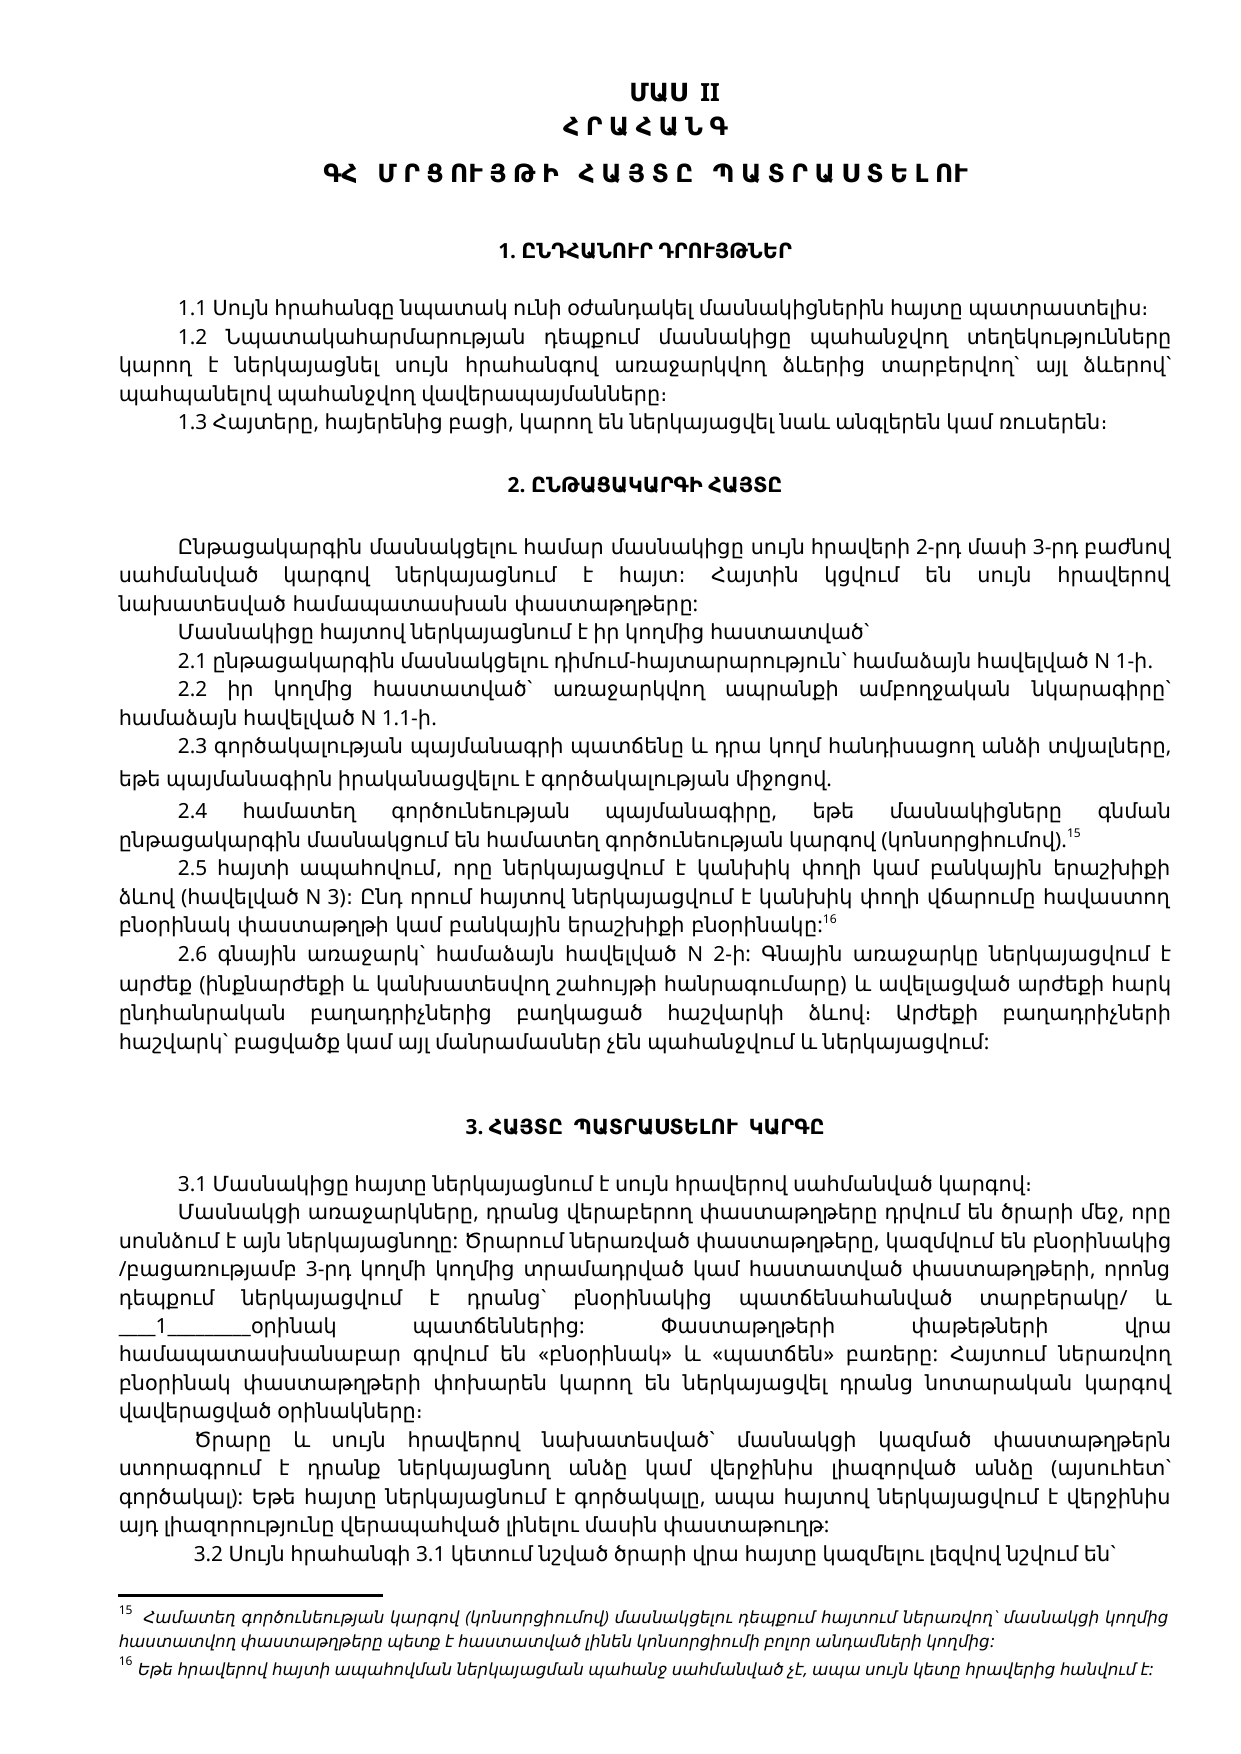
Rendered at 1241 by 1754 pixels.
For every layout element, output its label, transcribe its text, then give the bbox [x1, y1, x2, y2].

text 2.3 գործակալության պայմանագրի պատճենը և դրա կողմ հանդիսացող անձի տվյալները, եթե պայմանագիրն իրականացվելու է գործակալության միջոցով. [118, 731, 1171, 792]
text Հ Ր Ա Հ Ա Ն Գ [118, 109, 1172, 143]
text 3. ՀԱՅՏԸ ՊԱՏՐԱՍՏԵԼՈՒ ԿԱՐԳԸ [118, 1112, 1171, 1141]
text 1. ԸՆԴՀԱՆՈՒՐ ԴՐՈՒՅԹՆԵՐ [118, 236, 1171, 265]
text 2.1 ընթացակարգին մասնակցելու դիմում-հայտարարություն` համաձայն հավելված N 1-ի. [118, 646, 1171, 674]
text 1.2 Նպատակահարմարության դեպքում մասնակիցը պահանջվող տեղեկությունները կարող է ներկայացնել սույն հրահանգով առաջարկվող ձևերից տարբերվող` այլ ձևերով` պահպանելով պահանջվող վավերապայմանները։ [118, 322, 1171, 407]
text 1.3 Հայտերը, հայերենից բացի, կարող են ներկայացվել նաև անգլերեն կամ ռուսերեն։ [118, 407, 1171, 436]
text Մասնակիցը հայտով ներկայացնում է իր կողմից հաստատված` [118, 617, 1171, 646]
text 2. ԸՆԹԱՑԱԿԱՐԳԻ ՀԱՅՏԸ [118, 470, 1171, 498]
text 2.6 գնային առաջարկ` համաձայն հավելված N 2-ի: Գնային առաջարկը ներկայացվում է արժեք (ինքնարժեքի և կանխատեսվող շահույթի հանրագումարը) և ավելացված արժեքի հարկ ընդհանրական բաղադրիչներից բաղկացած հաշվարկի ձևով։ Արժեքի բաղադրիչների հաշվարկ` բացվածք կամ այլ մանրամասներ չեն պահանջվում և ներկայացվում: [118, 939, 1171, 1055]
text Ծրարը և սույն հրավերով նախատեսված` մասնակցի կազմած փաստաթղթերն ստորագրում է դրանք ներկայացնող անձը կամ վերջինիս լիազորված անձը (այսուհետ` գործակալ): Եթե հայտը ներկայացնում է գործակալը, ապա հայտով ներկայացվում է վերջինիս այդ լիազորությունը վերապահված լինելու մասին փաստաթուղթ: [118, 1425, 1171, 1539]
text 2.4 համատեղ գործունեության պայմանագիրը, եթե մասնակիցները գնման ընթացակարգին մասնակցում են համատեղ գործունեության կարգով (կոնսորցիումով). [118, 796, 1171, 853]
text ՄԱՍ II [118, 75, 1171, 109]
text 2.2 իր կողմից հաստատված` առաջարկվող ապրանքի ամբողջական նկարագիրը` համաձայն հավելված N 1.1-ի. [118, 674, 1171, 731]
text 2.5 հայտի ապահովում, որը ներկայացվում է կանխիկ փողի կամ բանկային երաշխիքի ձևով (հավելված N 3): Ընդ որում հայտով ներկայացվում է կանխիկ փողի վճարումը հավաստող բնօրինակ փաստաթղթի կամ բանկային երաշխիքի բնօրինակը: [118, 853, 1171, 939]
text ԳՀ Մ Ր Ց ՈՒ Յ Թ Ի Հ Ա Յ Տ Ը Պ Ա Տ Ր Ա Ս Տ Ե Լ ՈՒ [118, 156, 1172, 190]
text Ընթացակարգին մասնակցելու համար մասնակիցը սույն հրավերի 2-րդ մասի 3-րդ բաժնով սահմանված կարգով ներկայացնում է հայտ: Հայտին կցվում են սույն հրավերով նախատեսված համապատասխան փաստաթղթերը: [118, 532, 1171, 617]
text 3.2 Սույն հրահանգի 3.1 կետում նշված ծրարի վրա հայտը կազմելու լեզվով նշվում են` [118, 1539, 1171, 1567]
text Մասնակցի առաջարկները, դրանց վերաբերող փաստաթղթերը դրվում են ծրարի մեջ, որը սոսնձում է այն ներկայացնողը: Ծրարում ներառված փաստաթղթերը, կազմվում են բնօրինակից /բացառությամբ 3-րդ կողմի կողմից տրամադրված կամ հաստատված փաստաթղթերի, որոնց դեպքում ներկայացվում է դրանց` բնօրինակից պատճենահանված տարբերակը/ և ____1_________օրինակ պատճեններից: Փաստաթղթերի փաթեթների վրա համապատասխանաբար գրվում են «բնօրինակ» և «պատճեն» բառերը: Հայտում ներառվող բնօրինակ փաստաթղթերի փոխարեն կարող են ներկայացվել դրանց նոտարական կարգով վավերացված օրինակները։ [118, 1197, 1171, 1425]
text 1.1 Սույն հրահանգը նպատակ ունի օժանդակել մասնակիցներին հայտը պատրաստելիս։ [118, 293, 1171, 322]
text 3.1 Մասնակիցը հայտը ներկայացնում է սույն հրավերով սահմանված կարգով։ [118, 1169, 1171, 1197]
